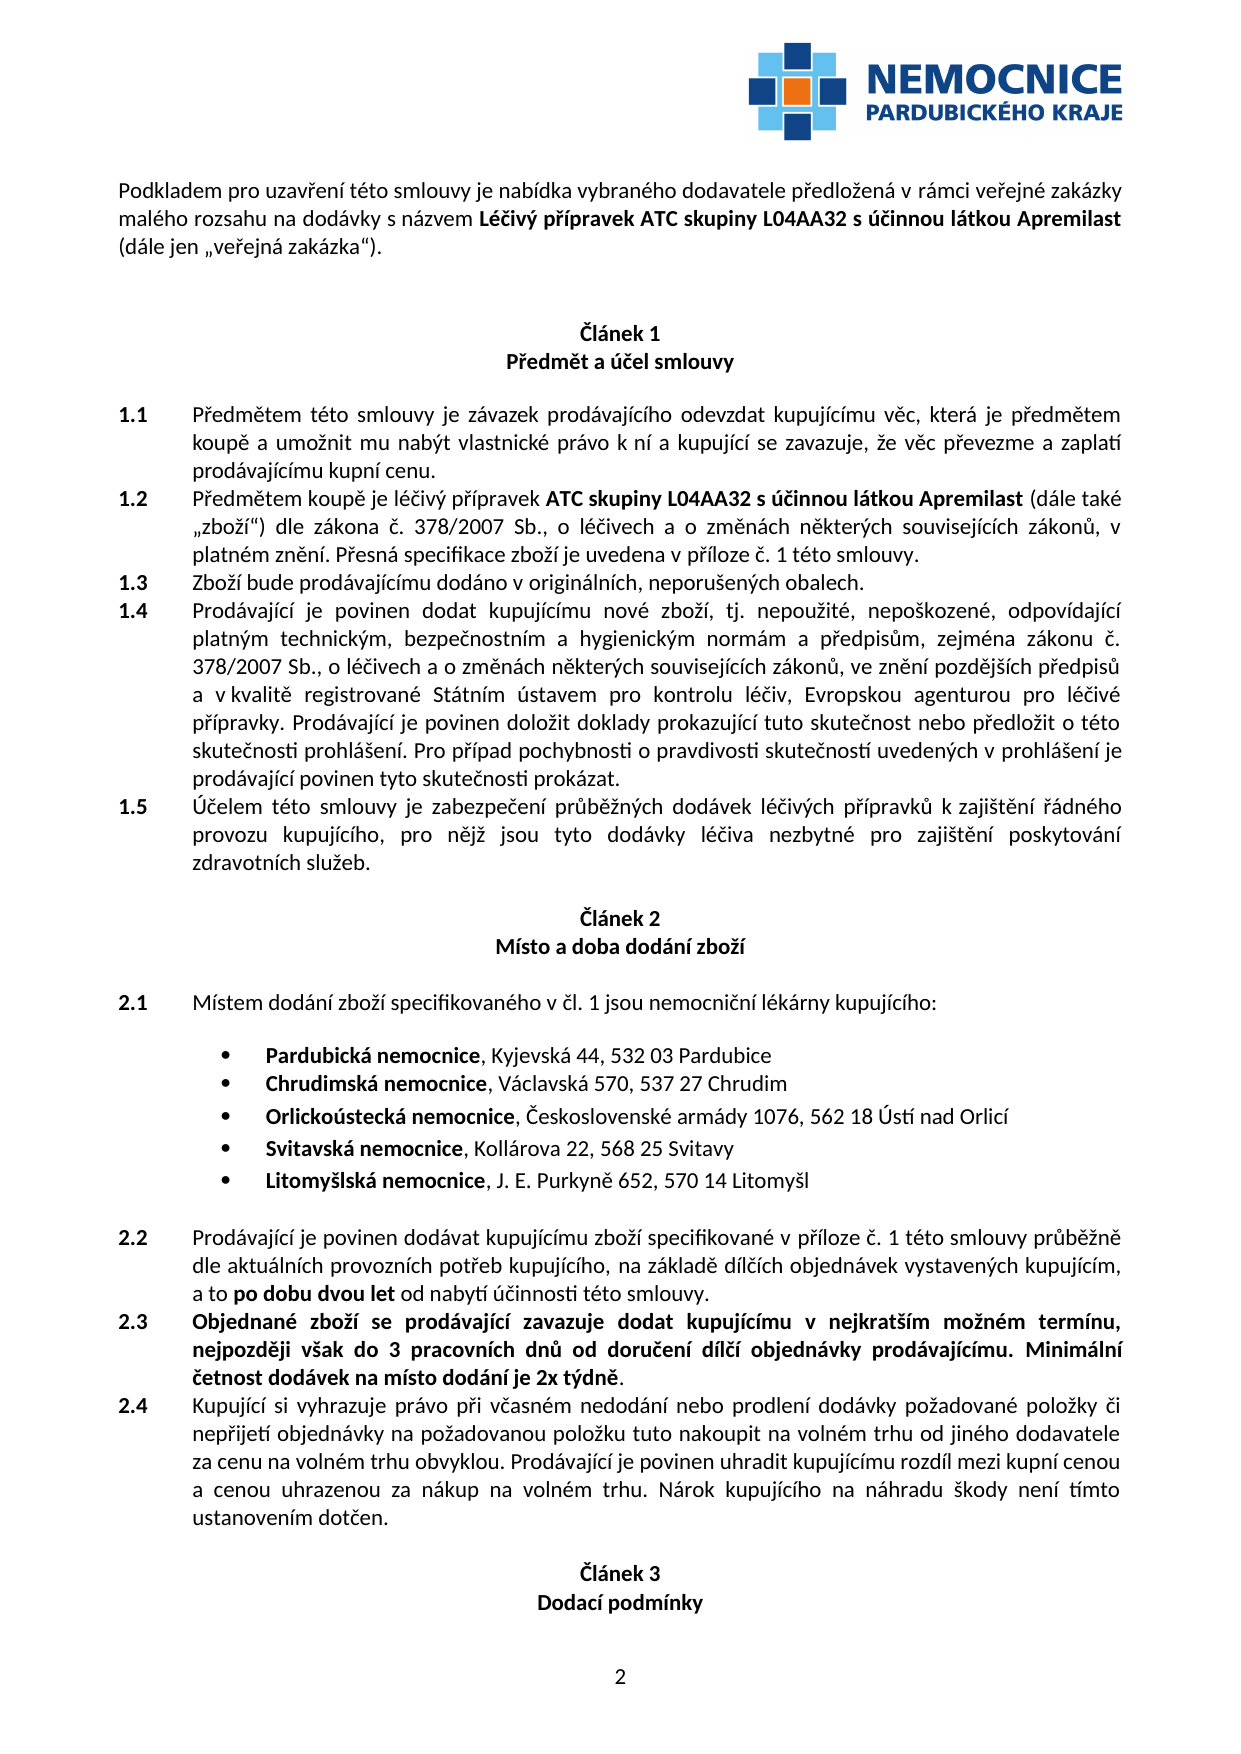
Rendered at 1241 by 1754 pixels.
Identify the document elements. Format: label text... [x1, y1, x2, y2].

list Svitavská nemocnice, Kollárova 22, 568 25 Svitavy [193, 1134, 1122, 1162]
list Pardubická nemocnice, Kyjevská 44, 532 03 Pardubice [193, 1042, 1122, 1069]
text 2.4 Kupující si vyhrazuje právo při včasném nedodání nebo prodlení dodávky požadované položky či nepřijetí objednávky na požadovanou položku tuto nakoupit na volném trhu od jiného dodavatele za cenu na volném trhu obvyklou. Prodávající je povinen uhradit kupujícímu rozdíl mezi kupní cenou a cenou uhrazenou za nákup na volném trhu. Nárok kupujícího na náhradu škody není tímto ustanovením dotčen. [118, 1391, 1122, 1532]
text Článek 2 [118, 904, 1122, 932]
text 2.2 Prodávající je povinen dodávat kupujícímu zboží specifikované v příloze č. 1 této smlouvy průběžně dle aktuálních provozních potřeb kupujícího, na základě dílčích objednávek vystavených kupujícím, a to po dobu dvou let od nabytí účinnosti této smlouvy. [118, 1223, 1122, 1307]
list Orlickoústecká nemocnice, Československé armády 1076, 562 18 Ústí nad Orlicí [193, 1102, 1122, 1130]
text Článek 1 [118, 319, 1122, 347]
text 1.2 Předmětem koupě je léčivý přípravek ATC skupiny L04AA32 s účinnou látkou Apremilast (dále také „zboží“) dle zákona č. 378/2007 Sb., o léčivech a o změnách některých souvisejících zákonů, v platném znění. Přesná specifikace zboží je uvedena v příloze č. 1 této smlouvy. [118, 484, 1122, 568]
text Předmět a účel smlouvy [118, 347, 1122, 375]
text 2.3 Objednané zboží se prodávající zavazuje dodat kupujícímu v nejkratším možném termínu, nejpozději však do 3 pracovních dnů od doručení dílčí objednávky prodávajícímu. Minimální četnost dodávek na místo dodání je 2x týdně. [118, 1307, 1122, 1391]
subtitle 1.1 Předmětem této smlouvy je závazek prodávajícího odevzdat kupujícímu věc, která je předmětem koupě a umožnit mu nabýt vlastnické právo k ní a kupující se zavazuje, že věc převezme a zaplatí prodávajícímu kupní cenu. [118, 400, 1122, 484]
list Chrudimská nemocnice, Václavská 570, 537 27 Chrudim [193, 1069, 1122, 1098]
text 1.4 Prodávající je povinen dodat kupujícímu nové zboží, tj. nepoužité, nepoškozené, odpovídající platným technickým, bezpečnostním a hygienickým normám a předpisům, zejména zákonu č. 378/2007 Sb., o léčivech a o změnách některých souvisejících zákonů, ve znění pozdějších předpisů a v kvalitě registrované Státním ústavem pro kontrolu léčiv, Evropskou agenturou pro léčivé přípravky. Prodávající je povinen doložit doklady prokazující tuto skutečnost nebo předložit o této skutečnosti prohlášení. Pro případ pochybnosti o pravdivosti skutečností uvedených v prohlášení je prodávající povinen tyto skutečnosti prokázat. [118, 596, 1122, 792]
list Litomyšlská nemocnice, J. E. Purkyně 652, 570 14 Litomyšl [193, 1166, 1122, 1194]
text Podkladem pro uzavření této smlouvy je nabídka vybraného dodavatele předložená v rámci veřejné zakázky malého rozsahu na dodávky s názvem Léčivý přípravek ATC skupiny L04AA32 s účinnou látkou Apremilast (dále jen „veřejná zakázka“). [118, 176, 1122, 261]
text Článek 3 [118, 1559, 1122, 1588]
picture [747, 41, 1123, 142]
text Místo a doba dodání zboží [118, 932, 1122, 961]
text 2.1 Místem dodání zboží specifikovaného v čl. 1 jsou nemocniční lékárny kupujícího: [118, 988, 1122, 1017]
text 1.3 Zboží bude prodávajícímu dodáno v originálních, neporušených obalech. [118, 568, 1122, 596]
text Dodací podmínky [118, 1588, 1122, 1616]
text 1.5 Účelem této smlouvy je zabezpečení průběžných dodávek léčivých přípravků k zajištění řádného provozu kupujícího, pro nějž jsou tyto dodávky léčiva nezbytné pro zajištění poskytování zdravotních služeb. [118, 792, 1122, 876]
